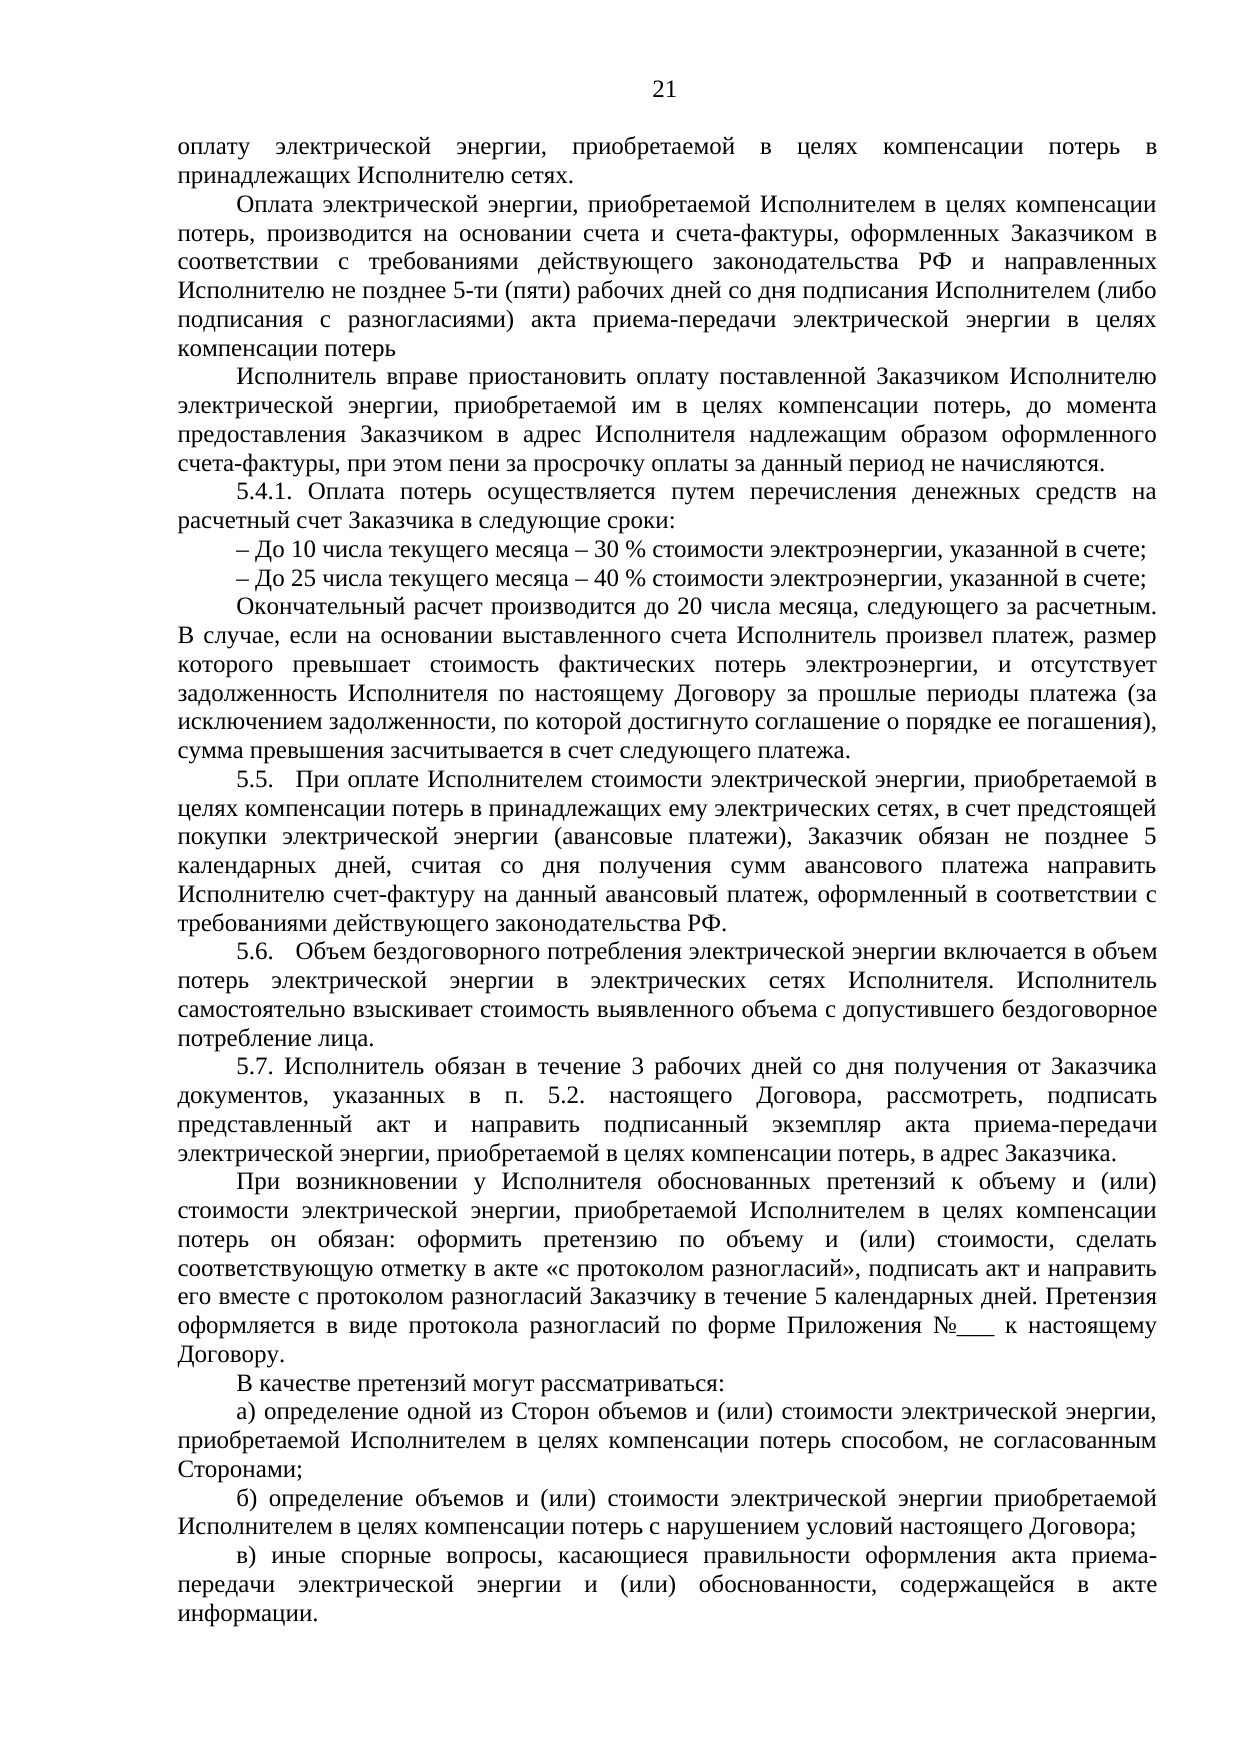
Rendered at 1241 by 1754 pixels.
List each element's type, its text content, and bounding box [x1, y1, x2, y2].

text Исполнитель вправе приостановить оплату поставленной Заказчиком Исполнителю электрической энергии, приобретаемой им в целях компенсации потерь, до момента предоставления Заказчиком в адрес Исполнителя надлежащим образом оформленного счета-фактуры, при этом пени за просрочку оплаты за данный период не начисляются. [177, 361, 1158, 476]
text а) определение одной из Сторон объемов и (или) стоимости электрической энергии, приобретаемой Исполнителем в целях компенсации потерь способом, не согласованным Сторонами; [177, 1396, 1158, 1483]
text б) определение объемов и (или) стоимости электрической энергии приобретаемой Исполнителем в целях компенсации потерь с нарушением условий настоящего Договора; [177, 1483, 1158, 1540]
text в) иные спорные вопросы, касающиеся правильности оформления акта приема-передачи электрической энергии и (или) обоснованности, содержащейся в акте информации. [177, 1540, 1158, 1626]
text 5.6. Объем бездоговорного потребления электрической энергии включается в объем потерь электрической энергии в электрических сетях Исполнителя. Исполнитель самостоятельно взыскивает стоимость выявленного объема с допустившего бездоговорное потребление лица. [177, 936, 1158, 1051]
text 5.5. При оплате Исполнителем стоимости электрической энергии, приобретаемой в целях компенсации потерь в принадлежащих ему электрических сетях, в счет предстоящей покупки электрической энергии (авансовые платежи), Заказчик обязан не позднее 5 календарных дней, считая со дня получения сумм авансового платежа направить Исполнителю счет-фактуру на данный авансовый платеж, оформленный в соответствии с требованиями действующего законодательства РФ. [177, 764, 1158, 936]
text 5.4.1. Оплата потерь осуществляется путем перечисления денежных средств на расчетный счет Заказчика в следующие сроки: [177, 476, 1158, 534]
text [177, 131, 1158, 189]
text В качестве претензий могут рассматриваться: [177, 1368, 1158, 1396]
text Оплата электрической энергии, приобретаемой Исполнителем в целях компенсации потерь, производится на основании счета и счета-фактуры, оформленных Заказчиком в соответствии с требованиями действующего законодательства РФ и направленных Исполнителю не позднее 5-ти (пяти) рабочих дней со дня подписания Исполнителем (либо подписания с разногласиями) акта приема-передачи электрической энергии в целях компенсации потерь [177, 189, 1158, 361]
text При возникновении у Исполнителя обоснованных претензий к объему и (или) стоимости электрической энергии, приобретаемой Исполнителем в целях компенсации потерь он обязан: оформить претензию по объему и (или) стоимости, сделать соответствующую отметку в акте «с протоколом разногласий», подписать акт и направить его вместе с протоколом разногласий Заказчику в течение 5 календарных дней. Претензия оформляется в виде протокола разногласий по форме Приложения №___ к настоящему Договору. [177, 1166, 1158, 1368]
text – До 25 числа текущего месяца – 40 % стоимости электроэнергии, указанной в счете; [177, 563, 1158, 591]
text 5.7. Исполнитель обязан в течение 3 рабочих дней со дня получения от Заказчика документов, указанных в п. 5.2. настоящего Договора, рассмотреть, подписать представленный акт и направить подписанный экземпляр акта приема-передачи электрической энергии, приобретаемой в целях компенсации потерь, в адрес Заказчика. [177, 1051, 1158, 1166]
text Окончательный расчет производится до 20 числа месяца, следующего за расчетным. В случае, если на основании выставленного счета Исполнитель произвел платеж, размер которого превышает стоимость фактических потерь электроэнергии, и отсутствует задолженность Исполнителя по настоящему Договору за прошлые периоды платежа (за исключением задолженности, по которой достигнуто соглашение о порядке ее погашения), сумма превышения засчитывается в счет следующего платежа. [177, 591, 1158, 764]
text – До 10 числа текущего месяца – 30 % стоимости электроэнергии, указанной в счете; [177, 534, 1158, 563]
